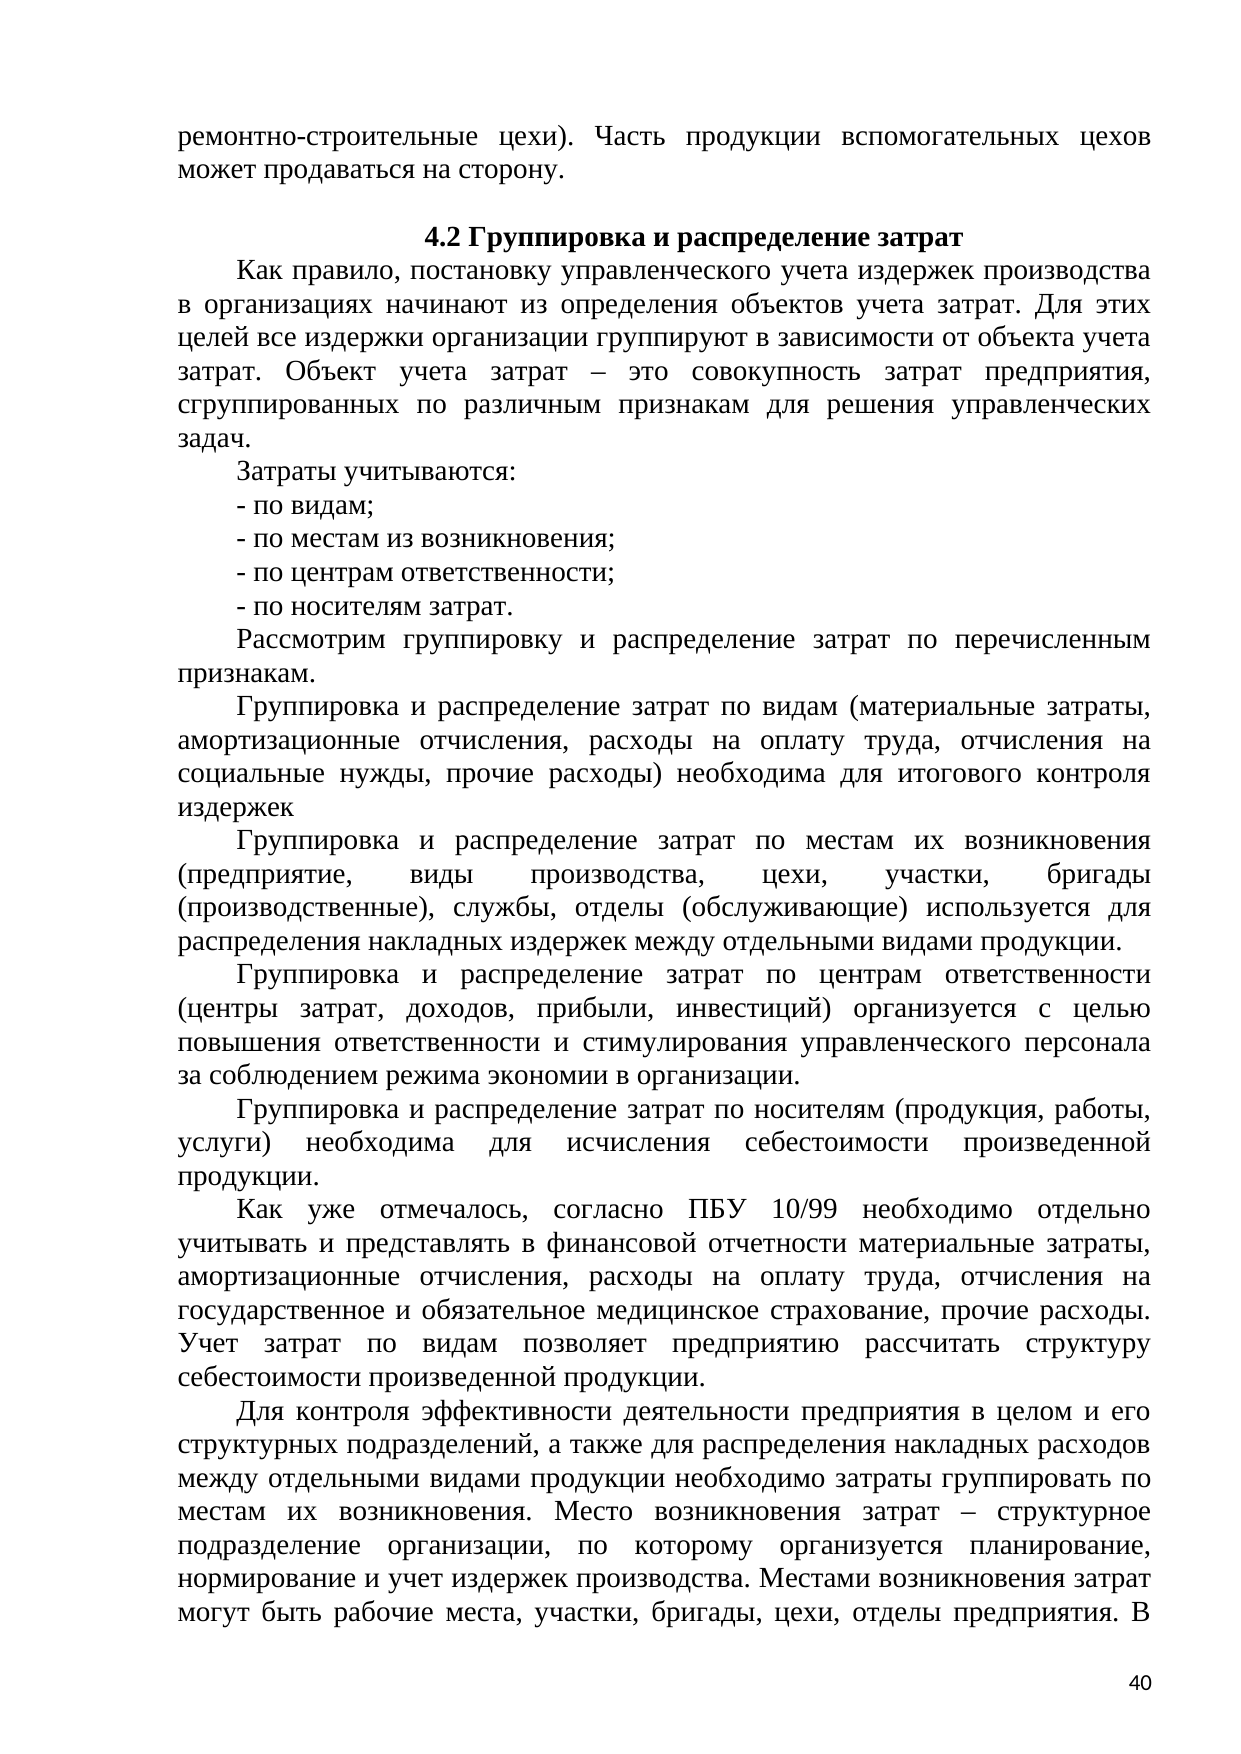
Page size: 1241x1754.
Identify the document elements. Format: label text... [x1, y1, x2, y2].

text 4.2 Группировка и распределение затрат [177, 219, 1152, 252]
text Группировка и распределение затрат по центрам ответственности (центры затрат, доходов, прибыли, инвестиций) организуется с целью повышения ответственности и стимулирования управленческого персонала за соблюдением режима экономии в организации. [177, 957, 1152, 1091]
text - по центрам ответственности; [177, 554, 1152, 588]
text Как правило, постановку управленческого учета издержек производства в организациях начинают из определения объектов учета затрат. Для этих целей все издержки организации группируют в зависимости от объекта учета затрат. Объект учета затрат – это совокупность затрат предприятия, сгруппированных по различным признакам для решения управленческих задач. [177, 252, 1152, 453]
text - по носителям затрат. [177, 588, 1152, 621]
text Группировка и распределение затрат по местам их возникновения (предприятие, виды производства, цехи, участки, бригады (производственные), службы, отделы (обслуживающие) используется для распределения накладных издержек между отдельными видами продукции. [177, 822, 1152, 957]
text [177, 118, 1152, 185]
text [177, 1393, 1152, 1627]
text Рассмотрим группировку и распределение затрат по перечисленным признакам. [177, 621, 1152, 688]
text Группировка и распределение затрат по носителям (продукция, работы, услуги) необходима для исчисления себестоимости произведенной продукции. [177, 1091, 1152, 1191]
text Как уже отмечалось, согласно ПБУ 10/99 необходимо отдельно учитывать и представлять в финансовой отчетности материальные затраты, амортизационные отчисления, расходы на оплату труда, отчисления на государственное и обязательное медицинское страхование, прочие расходы. Учет затрат по видам позволяет предприятию рассчитать структуру себестоимости произведенной продукции. [177, 1191, 1152, 1393]
text Затраты учитываются: [177, 453, 1152, 487]
text - по местам из возникновения; [177, 521, 1152, 554]
text Группировка и распределение затрат по видам (материальные затраты, амортизационные отчисления, расходы на оплату труда, отчисления на социальные нужды, прочие расходы) необходима для итогового контроля издержек [177, 688, 1152, 822]
text - по видам; [177, 487, 1152, 521]
